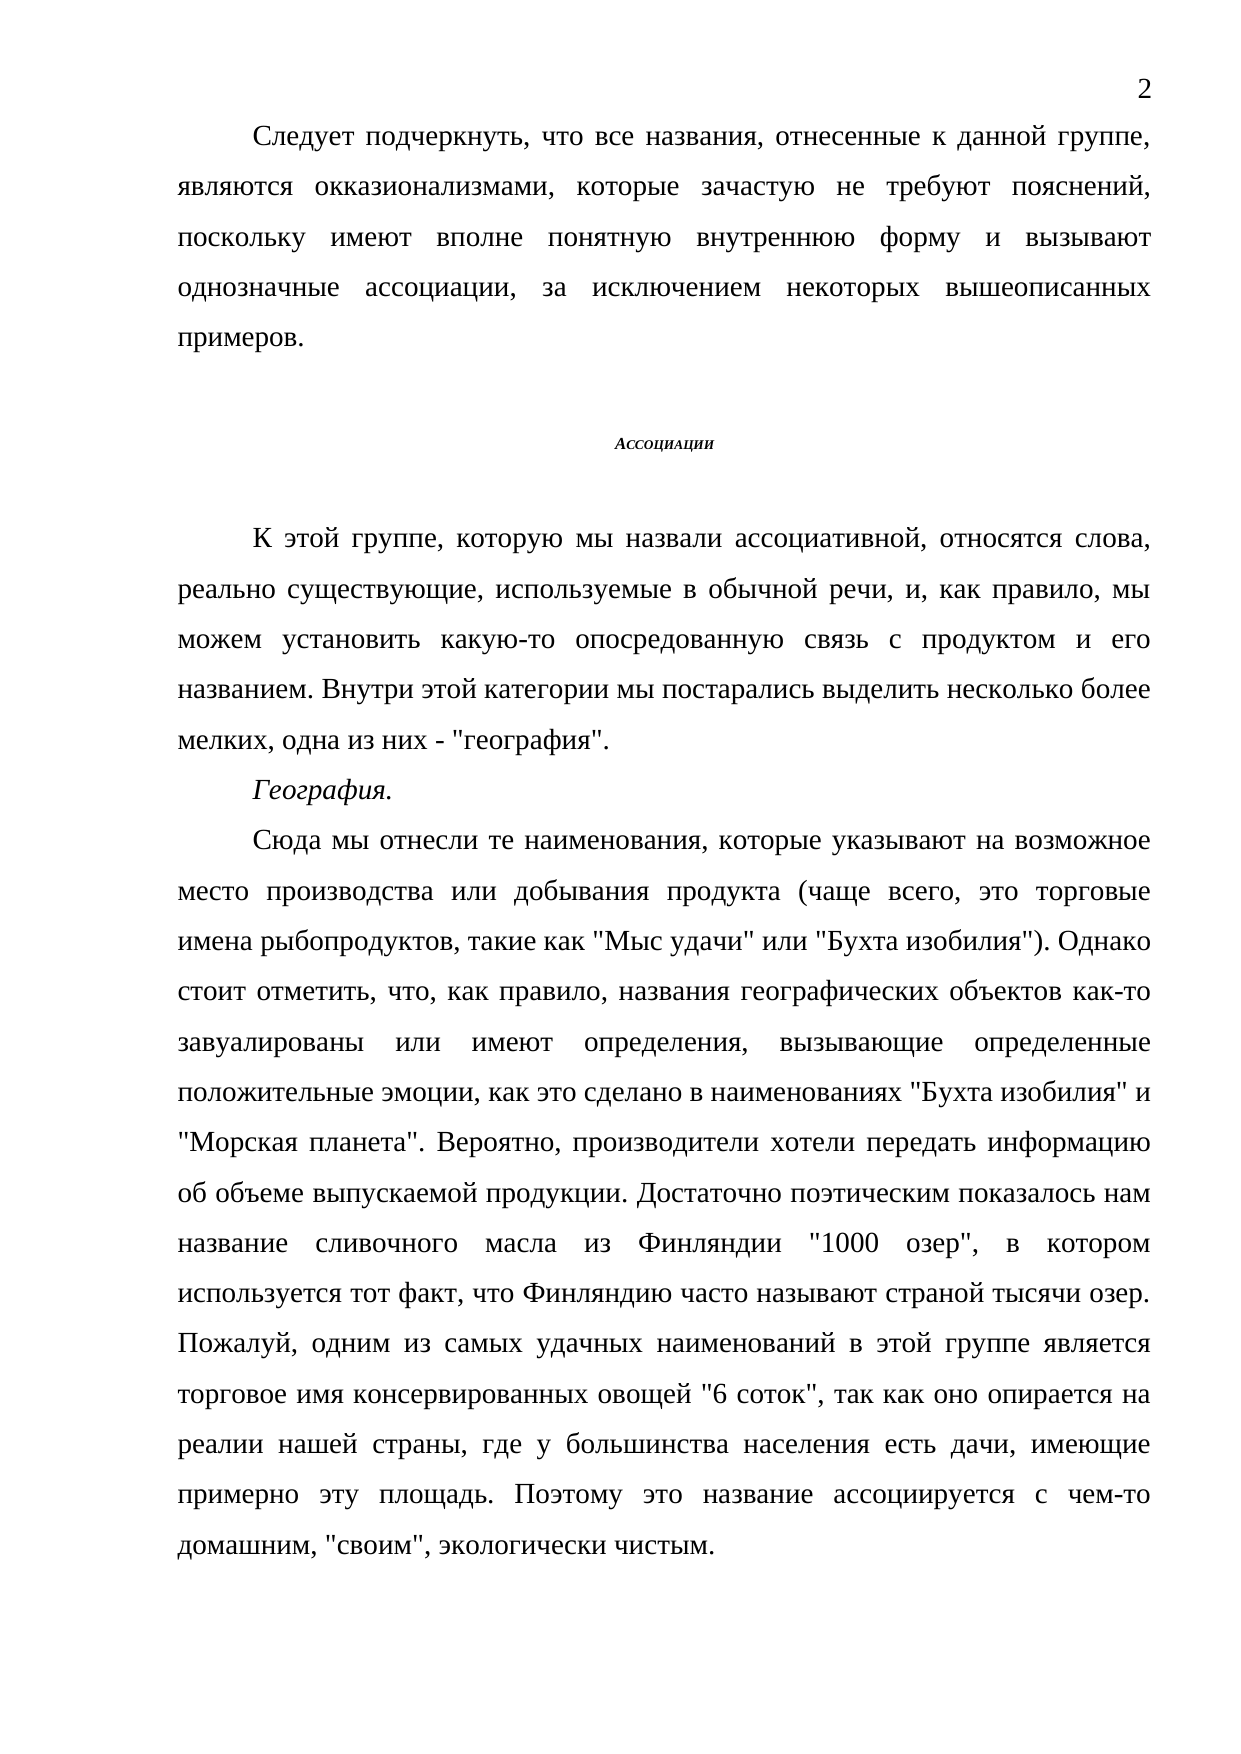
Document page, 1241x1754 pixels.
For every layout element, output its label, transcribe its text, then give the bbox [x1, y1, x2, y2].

text Сюда мы отнесли те наименования, которые указывают на возможное место производства или добывания продукта (чаще всего, это торговые имена рыбопродуктов, такие как "Мыс удачи" или "Бухта изобилия"). Однако стоит отметить, что, как правило, названия географических объектов как-то завуалированы или имеют определения, вызывающие определенные положительные эмоции, как это сделано в наименованиях "Бухта изобилия" и "Морская планета". Вероятно, производители хотели передать информацию об объеме выпускаемой продукции. Достаточно поэтическим показалось нам название сливочного масла из Финляндии "1000 озер", в котором используется тот факт, что Финляндию часто называют страной тысячи озер. Пожалуй, одним из самых удачных наименований в этой группе является торговое имя консервированных овощей "6 соток", так как оно опирается на реалии нашей страны, где у большинства населения есть дачи, имеющие примерно эту площадь. Поэтому это название ассоциируется с чем-то домашним, "своим", экологически чистым. [177, 822, 1152, 1560]
text К этой группе, которую мы назвали ассоциативной, относятся слова, реально существующие, используемые в обычной речи, и, как правило, мы можем установить какую-то опосредованную связь с продуктом и его названием. Внутри этой категории мы постарались выделить несколько более мелких, одна из них - "география". [177, 521, 1152, 755]
text География. [177, 772, 1152, 806]
subtitle Ассоциации [177, 420, 1152, 453]
text Следует подчеркнуть, что все названия, отнесенные к данной группе, являются окказионализмами, которые зачастую не требуют пояснений, поскольку имеют вполне понятную внутреннюю форму и вызывают однозначные ассоциации, за исключением некоторых вышеописанных примеров. [177, 118, 1152, 353]
